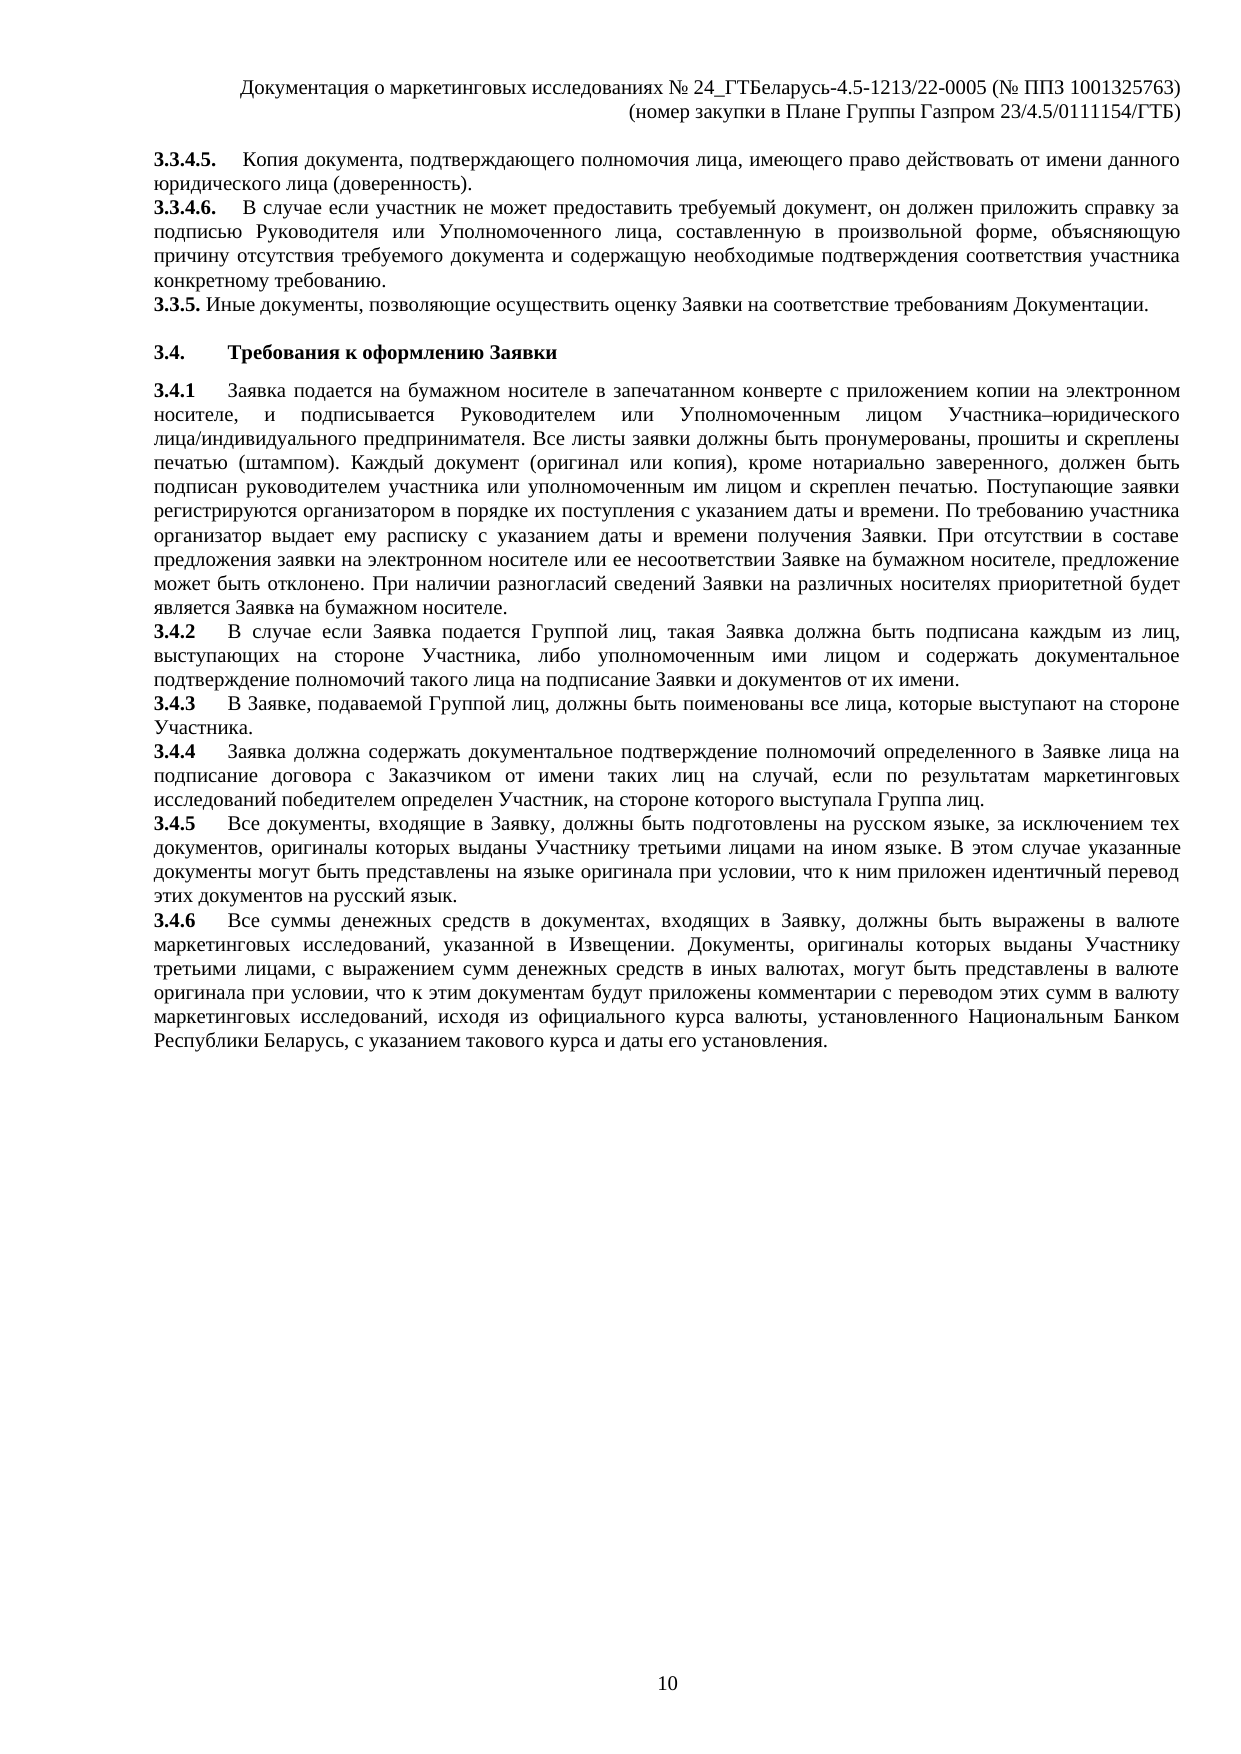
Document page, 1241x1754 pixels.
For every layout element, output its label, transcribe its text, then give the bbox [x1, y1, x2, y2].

list Все документы, входящие в Заявку, должны быть подготовлены на русском языке, за исключением тех документов, оригиналы которых выданы Участнику третьими лицами на ином языке. В этом случае указанные документы могут быть представлены на языке оригинала при условии, что к ним приложен идентичный перевод этих документов на русский язык. [153, 811, 1181, 907]
list Все суммы денежных средств в документах, входящих в Заявку, должны быть выражены в валюте маркетинговых исследований, указанной в Извещении. Документы, оригиналы которых выданы Участнику третьими лицами, с выражением сумм денежных средств в иных валютах, могут быть представлены в валюте оригинала при условии, что к этим документам будут приложены комментарии с переводом этих сумм в валюту маркетинговых исследований, исходя из официального курса валюты, установленного Национальным Банком Республики Беларусь, с указанием такового курса и даты его установления. [153, 907, 1181, 1052]
list В случае если участник не может предоставить требуемый документ, он должен приложить справку за подписью Руководителя или Уполномоченного лица, составленную в произвольной форме, объясняющую причину отсутствия требуемого документа и содержащую необходимые подтверждения соответствия участника конкретному требованию. [153, 195, 1181, 292]
list Заявка должна содержать документальное подтверждение полномочий определенного в Заявке лица на подписание договора с Заказчиком от имени таких лиц на случай, если по результатам маркетинговых исследований победителем определен Участник, на стороне которого выступала Группа лиц. [153, 739, 1181, 811]
list В Заявке, подаваемой Группой лиц, должны быть поименованы все лица, которые выступают на стороне Участника. [153, 691, 1181, 739]
list Копия документа, подтверждающего полномочия лица, имеющего право действовать от имени данного юридического лица (доверенность). [153, 147, 1181, 195]
list Заявка подается на бумажном носителе в запечатанном конверте с приложением копии на электронном носителе, и подписывается Руководителем или Уполномоченным лицом Участника–юридического лица/индивидуального предпринимателя. Все листы заявки должны быть пронумерованы, прошиты и скреплены печатью (штампом). Каждый документ (оригинал или копия), кроме нотариально заверенного, должен быть подписан руководителем участника или уполномоченным им лицом и скреплен печатью. Поступающие заявки регистрируются организатором в порядке их поступления с указанием даты и времени. По требованию участника организатор выдает ему расписку с указанием даты и времени получения Заявки. При отсутствии в составе предложения заявки на электронном носителе или ее несоответствии Заявке на бумажном носителе, предложение может быть отклонено. При наличии разногласий сведений Заявки на различных носителях приоритетной будет является Заявка на бумажном носителе. [153, 378, 1181, 619]
text 3.3.5. Иные документы, позволяющие осуществить оценку Заявки на соответствие требованиям Документации. [153, 292, 1181, 316]
list В случае если Заявка подается Группой лиц, такая Заявка должна быть подписана каждым из лиц, выступающих на стороне Участника, либо уполномоченным ими лицом и содержать документальное подтверждение полномочий такого лица на подписание Заявки и документов от их имени. [153, 619, 1181, 691]
list Требования к оформлению Заявки [153, 340, 1181, 364]
